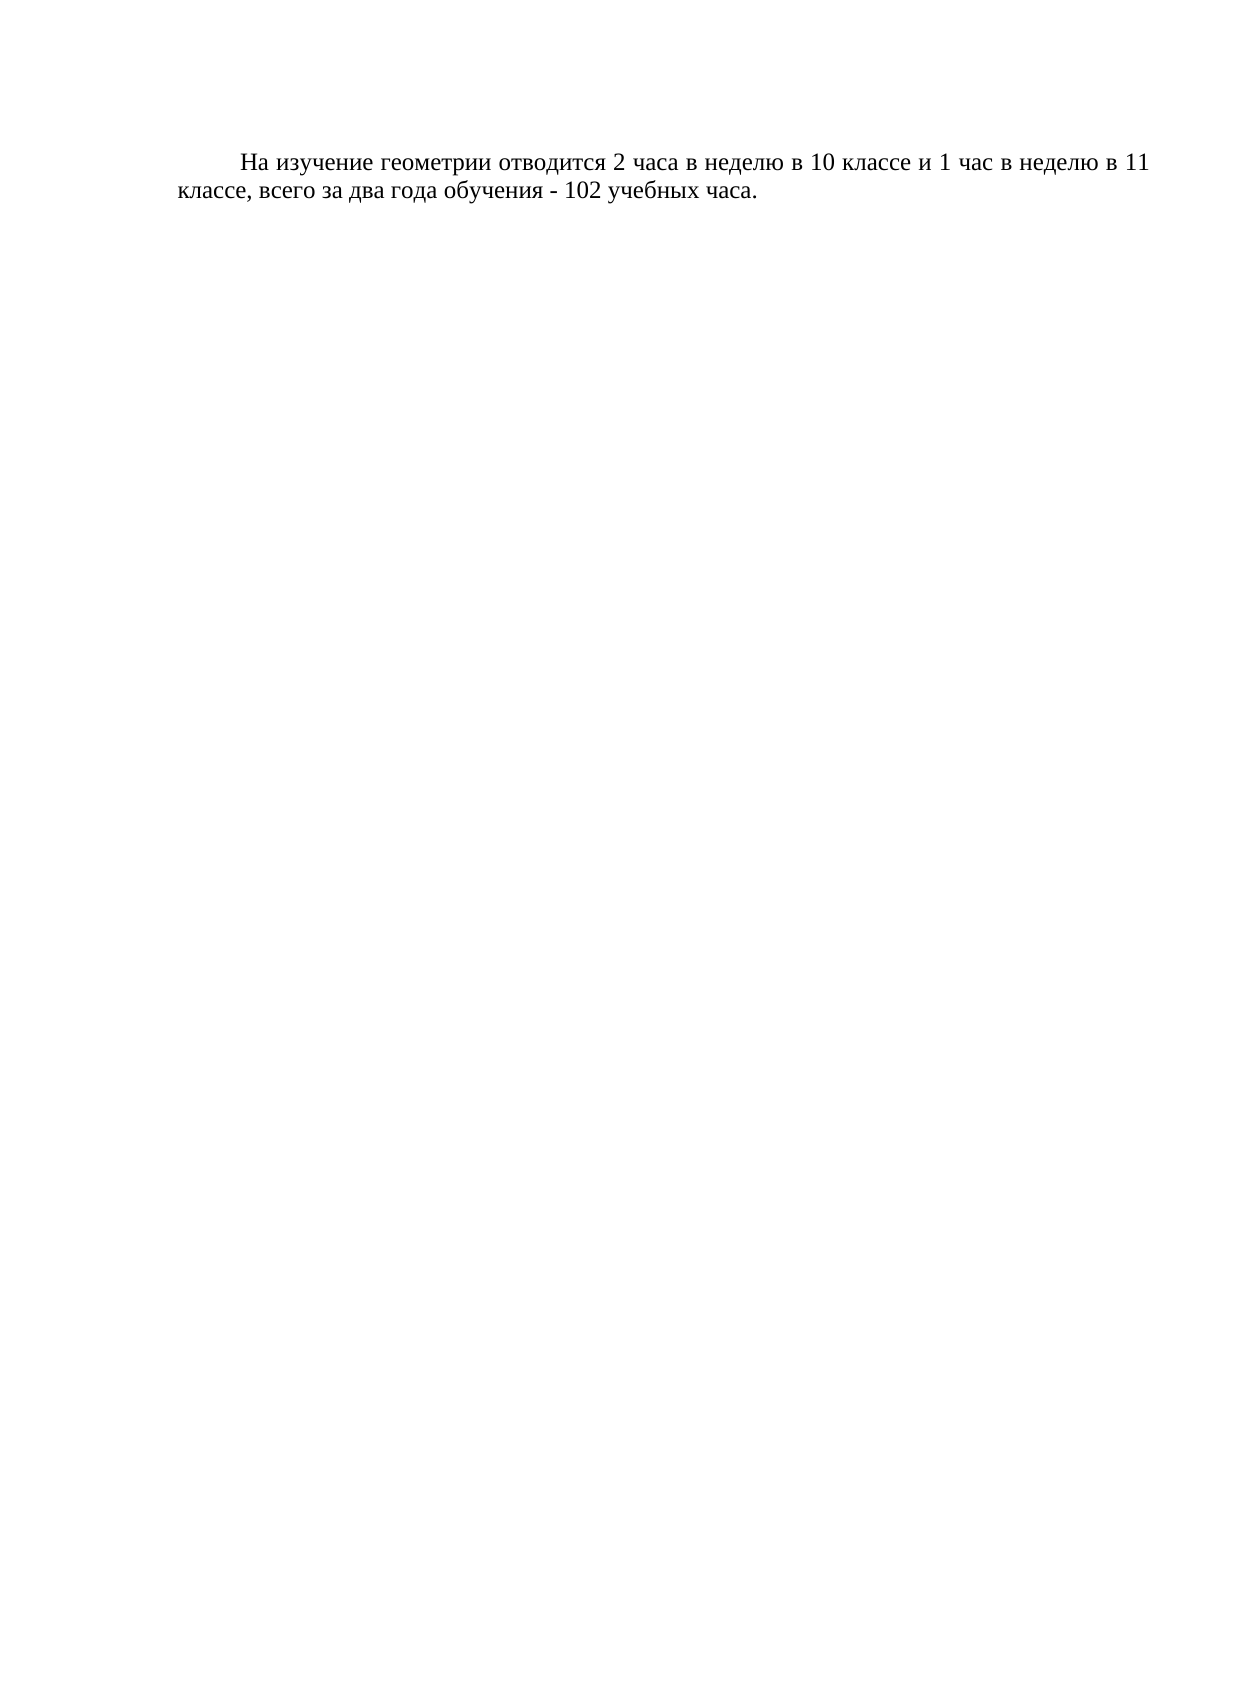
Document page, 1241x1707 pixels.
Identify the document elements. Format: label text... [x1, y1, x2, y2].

text На изучение геометрии отводится 2 часа в неделю в 10 классе и 1 час в неделю в 11 классе, всего за два года обучения - 102 учебных часа. [177, 147, 1152, 204]
